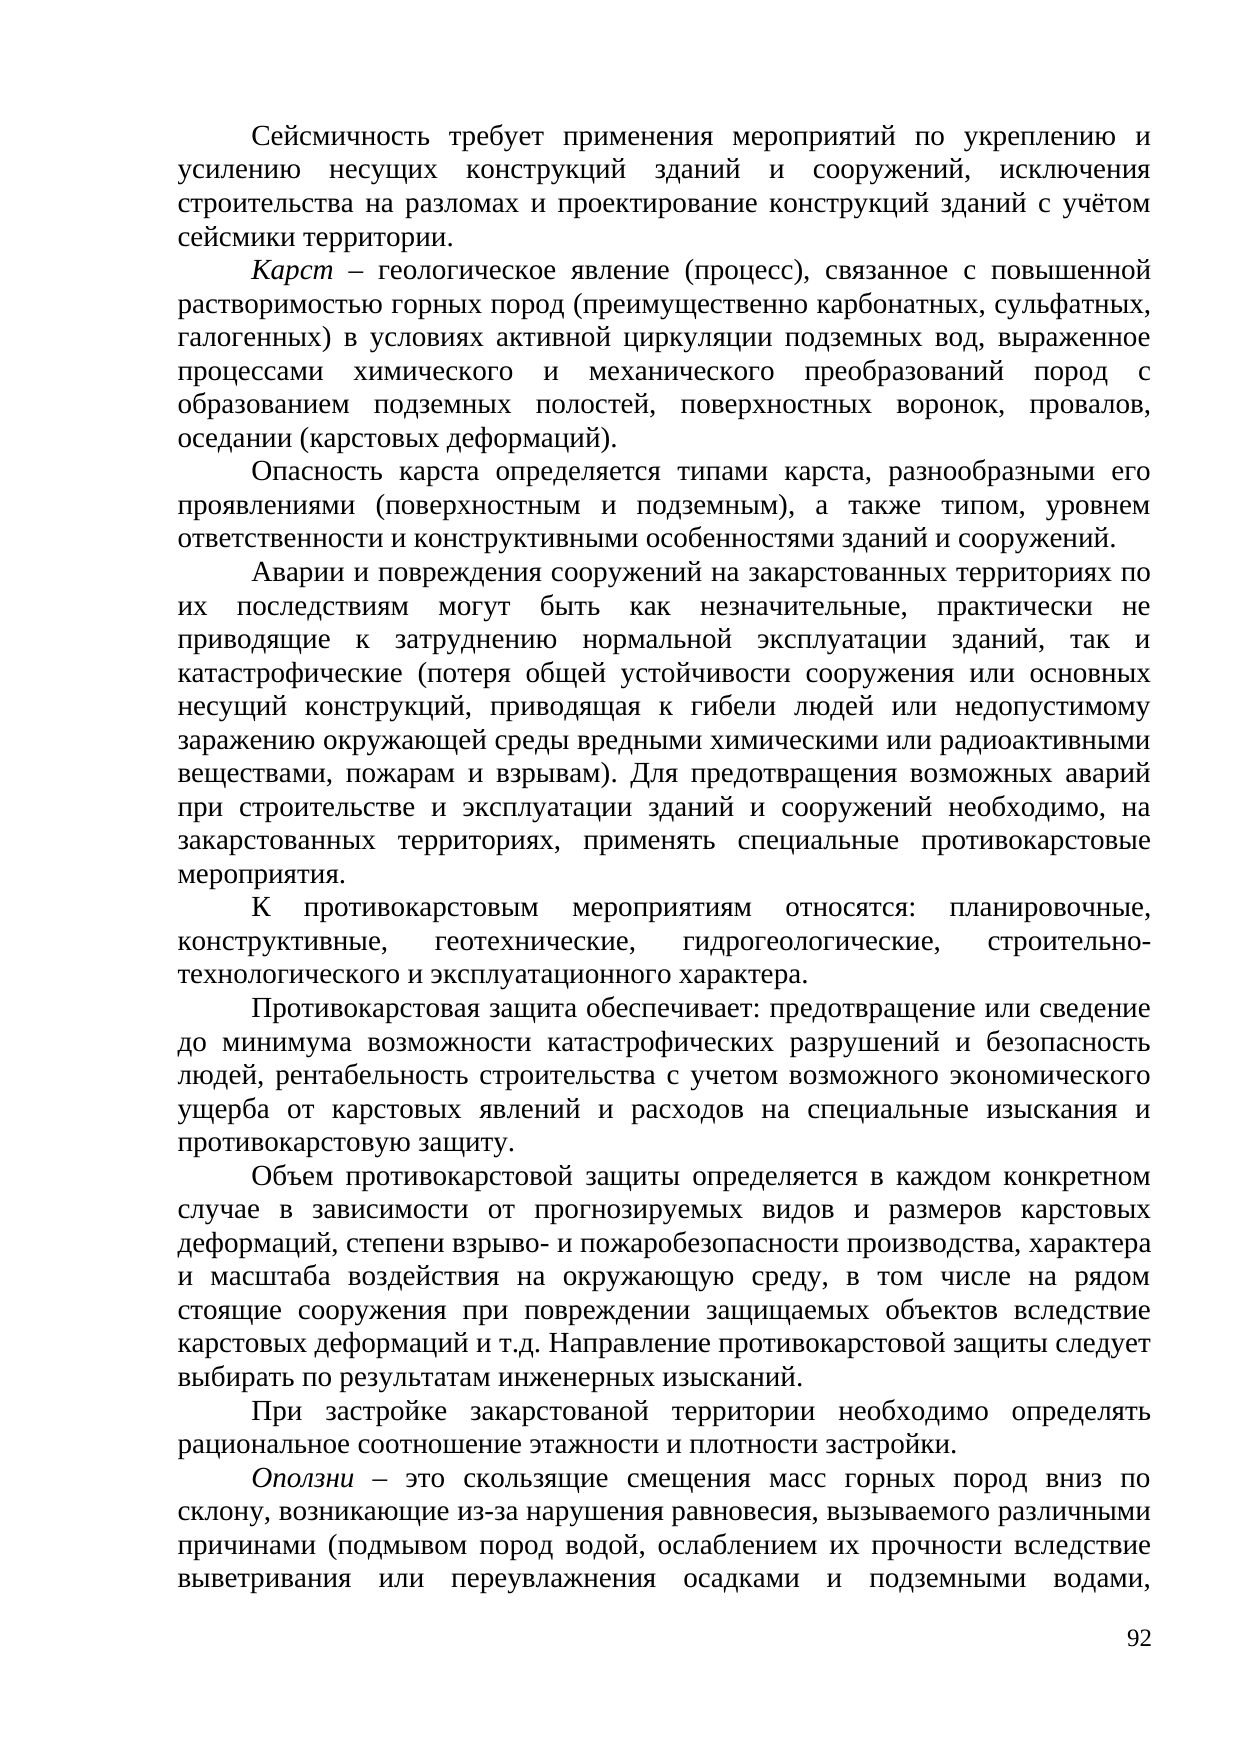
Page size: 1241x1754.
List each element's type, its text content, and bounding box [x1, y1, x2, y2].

text Противокарстовая защита обеспечивает: предотвращение или сведение до минимума возможности катастрофических разрушений и безопасность людей, рентабельность строительства с учетом возможного экономического ущерба от карстовых явлений и расходов на специальные изыскания и противокарстовую защиту. [177, 990, 1152, 1158]
text Объем противокарстовой защиты определяется в каждом конкретном случае в зависимости от прогнозируемых видов и размеров карстовых деформаций, степени взрыво- и пожаробезопасности производства, характера и масштаба воздействия на окружающую среду, в том числе на рядом стоящие сооружения при повреждении защищаемых объектов вследствие карстовых деформаций и т.д. Направление противокарстовой защиты следует выбирать по результатам инженерных изысканий. [177, 1158, 1152, 1393]
text Сейсмичность требует применения мероприятий по укреплению и усилению несущих конструкций зданий и сооружений, исключения строительства на разломах и проектирование конструкций зданий с учётом сейсмики территории. [177, 118, 1152, 252]
text Карст – геологическое явление (процесс), связанное с повышенной растворимостью горных пород (преимущественно карбонатных, сульфатных, галогенных) в условиях активной циркуляции подземных вод, выраженное процессами химического и механического преобразований пород с образованием подземных полостей, поверхностных воронок, провалов, оседании (карстовых деформаций). [177, 252, 1152, 453]
text При застройке закарстованой территории необходимо определять рациональное соотношение этажности и плотности застройки. [177, 1393, 1152, 1460]
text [177, 1460, 1152, 1594]
text Опасность карста определяется типами карста, разнообразными его проявлениями (поверхностным и подземным), а также типом, уровнем ответственности и конструктивными особенностями зданий и сооружений. [177, 453, 1152, 554]
text К противокарстовым мероприятиям относятся: планировочные, конструктивные, геотехнические, гидрогеологические, строительно-технологического и эксплуатационного характера. [177, 889, 1152, 990]
text Аварии и повреждения сооружений на закарстованных территориях по их последствиям могут быть как незначительные, практически не приводящие к затруднению нормальной эксплуатации зданий, так и катастрофические (потеря общей устойчивости сооружения или основных несущий конструкций, приводящая к гибели людей или недопустимому заражению окружающей среды вредными химическими или радиоактивными веществами, пожарам и взрывам). Для предотвращения возможных аварий при строительстве и эксплуатации зданий и сооружений необходимо, на закарстованных территориях, применять специальные противокарстовые мероприятия. [177, 554, 1152, 889]
